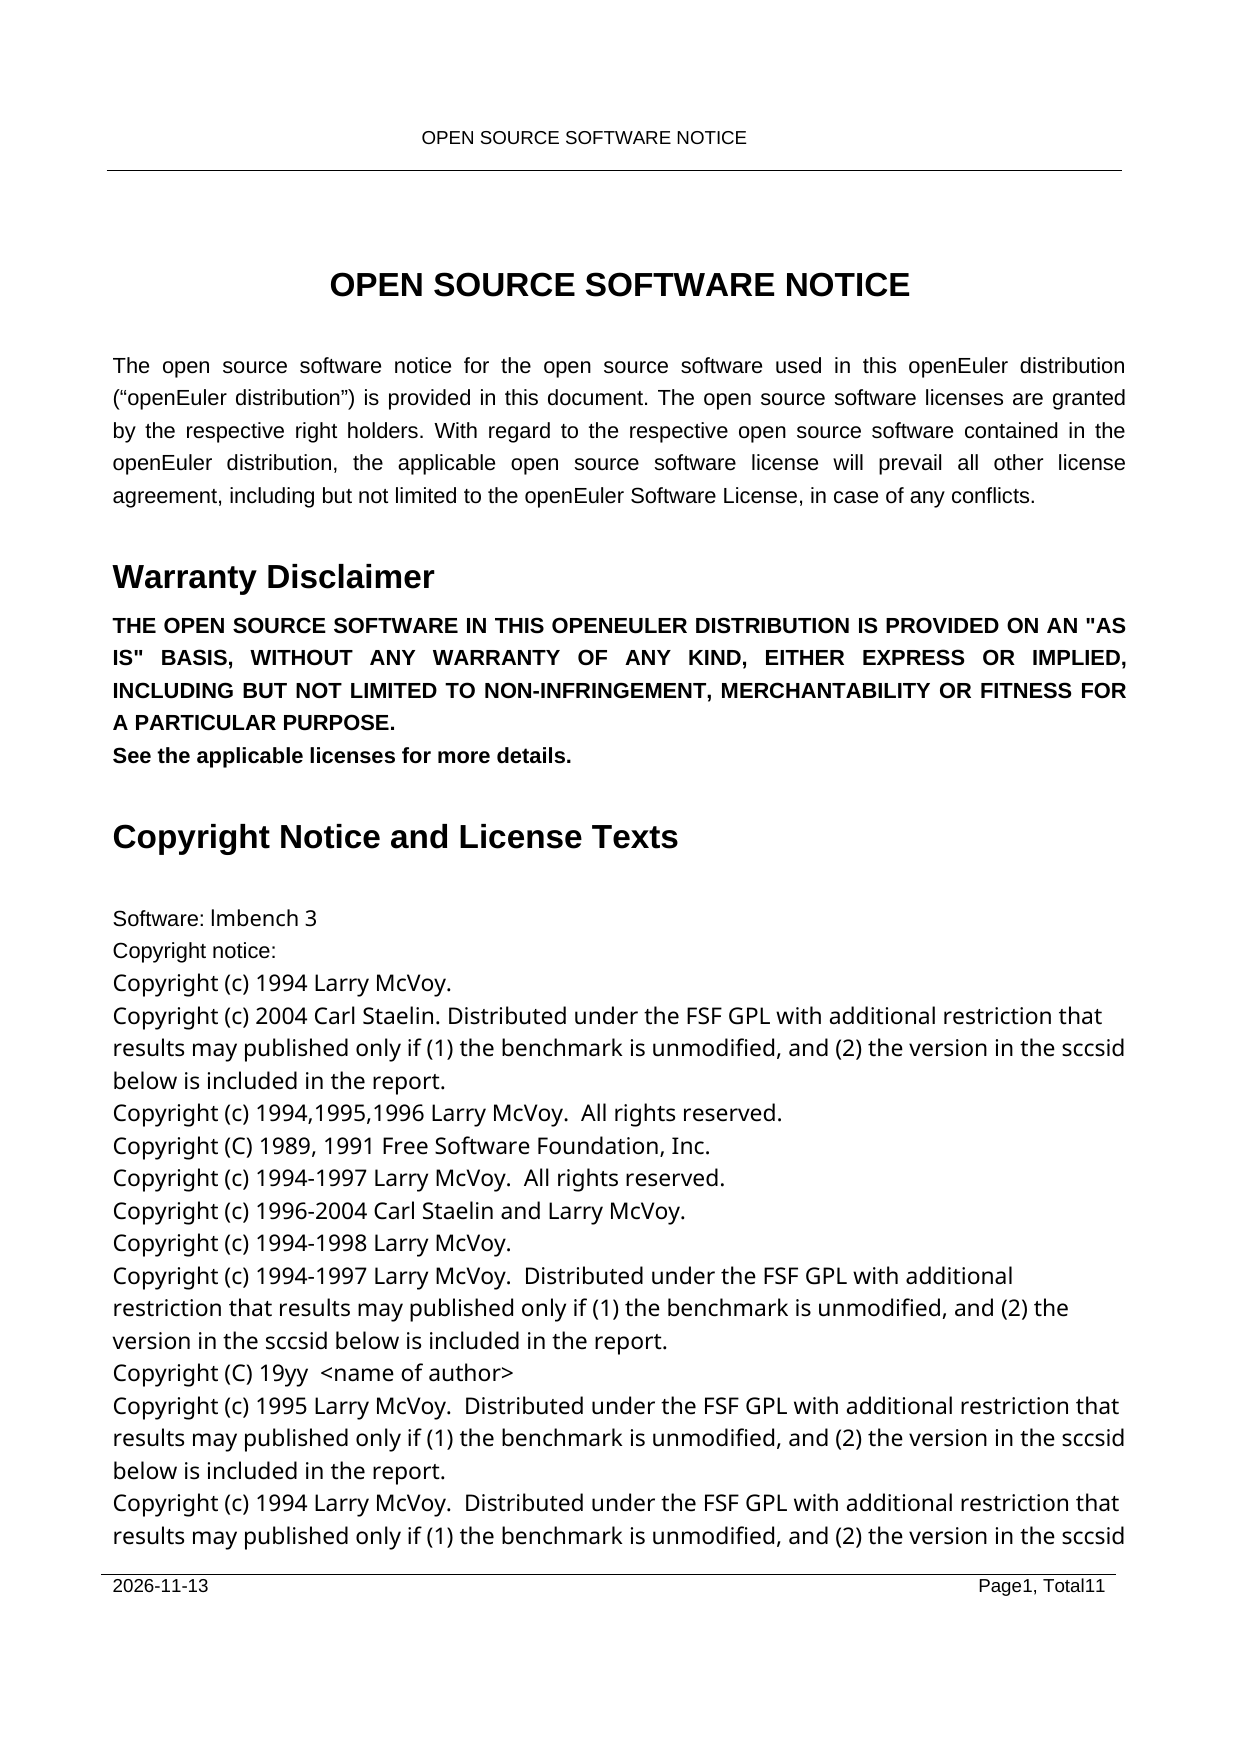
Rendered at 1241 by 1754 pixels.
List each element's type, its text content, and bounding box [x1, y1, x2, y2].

text Copyright (C) 1989, 1991 Free Software Foundation, Inc. [112, 1129, 1128, 1161]
text Copyright (c) 1994-1998 Larry McVoy. [112, 1226, 1128, 1259]
text OPEN SOURCE SOFTWARE NOTICE [112, 251, 1128, 316]
text Copyright (c) 2004 Carl Staelin. Distributed under the FSF GPL with additional restriction that results may published only if (1) the benchmark is unmodified, and (2) the version in the sccsid below is included in the report. [112, 999, 1128, 1096]
text Copyright (C) 19yy <name of author> [112, 1356, 1128, 1389]
text Warranty Disclaimer [112, 544, 1128, 609]
text Copyright (c) 1996-2004 Carl Staelin and Larry McVoy. [112, 1194, 1128, 1226]
text Copyright (c) 1994-1997 Larry McVoy. All rights reserved. [112, 1161, 1128, 1194]
text Software: lmbench 3 [112, 901, 1128, 934]
text Copyright (c) 1994 Larry McVoy. [112, 966, 1128, 999]
text Copyright (c) 1994-1997 Larry McVoy. Distributed under the FSF GPL with additional restriction that results may published only if (1) the benchmark is unmodified, and (2) the version in the sccsid below is included in the report. [112, 1259, 1128, 1356]
text The open source software notice for the open source software used in this openEuler distribution (“openEuler distribution”) is provided in this document. The open source software licenses are granted by the respective right holders. With regard to the respective open source software contained in the openEuler distribution, the applicable open source software license will prevail all other license agreement, including but not limited to the openEuler Software License, in case of any conflicts. [112, 349, 1128, 511]
text Copyright (c) 1994,1995,1996 Larry McVoy. All rights reserved. [112, 1096, 1128, 1129]
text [112, 1486, 1128, 1551]
text Copyright Notice and License Texts [112, 804, 1128, 869]
text Copyright (c) 1995 Larry McVoy. Distributed under the FSF GPL with additional restriction that results may published only if (1) the benchmark is unmodified, and (2) the version in the sccsid below is included in the report. [112, 1389, 1128, 1486]
text THE OPEN SOURCE SOFTWARE IN THIS OPENEULER DISTRIBUTION IS PROVIDED ON AN "AS IS" BASIS, WITHOUT ANY WARRANTY OF ANY KIND, EITHER EXPRESS OR IMPLIED, INCLUDING BUT NOT LIMITED TO NON-INFRINGEMENT, MERCHANTABILITY OR FITNESS FOR A PARTICULAR PURPOSE. See the applicable licenses for more details. [112, 609, 1128, 771]
text Copyright notice: [112, 934, 1128, 966]
